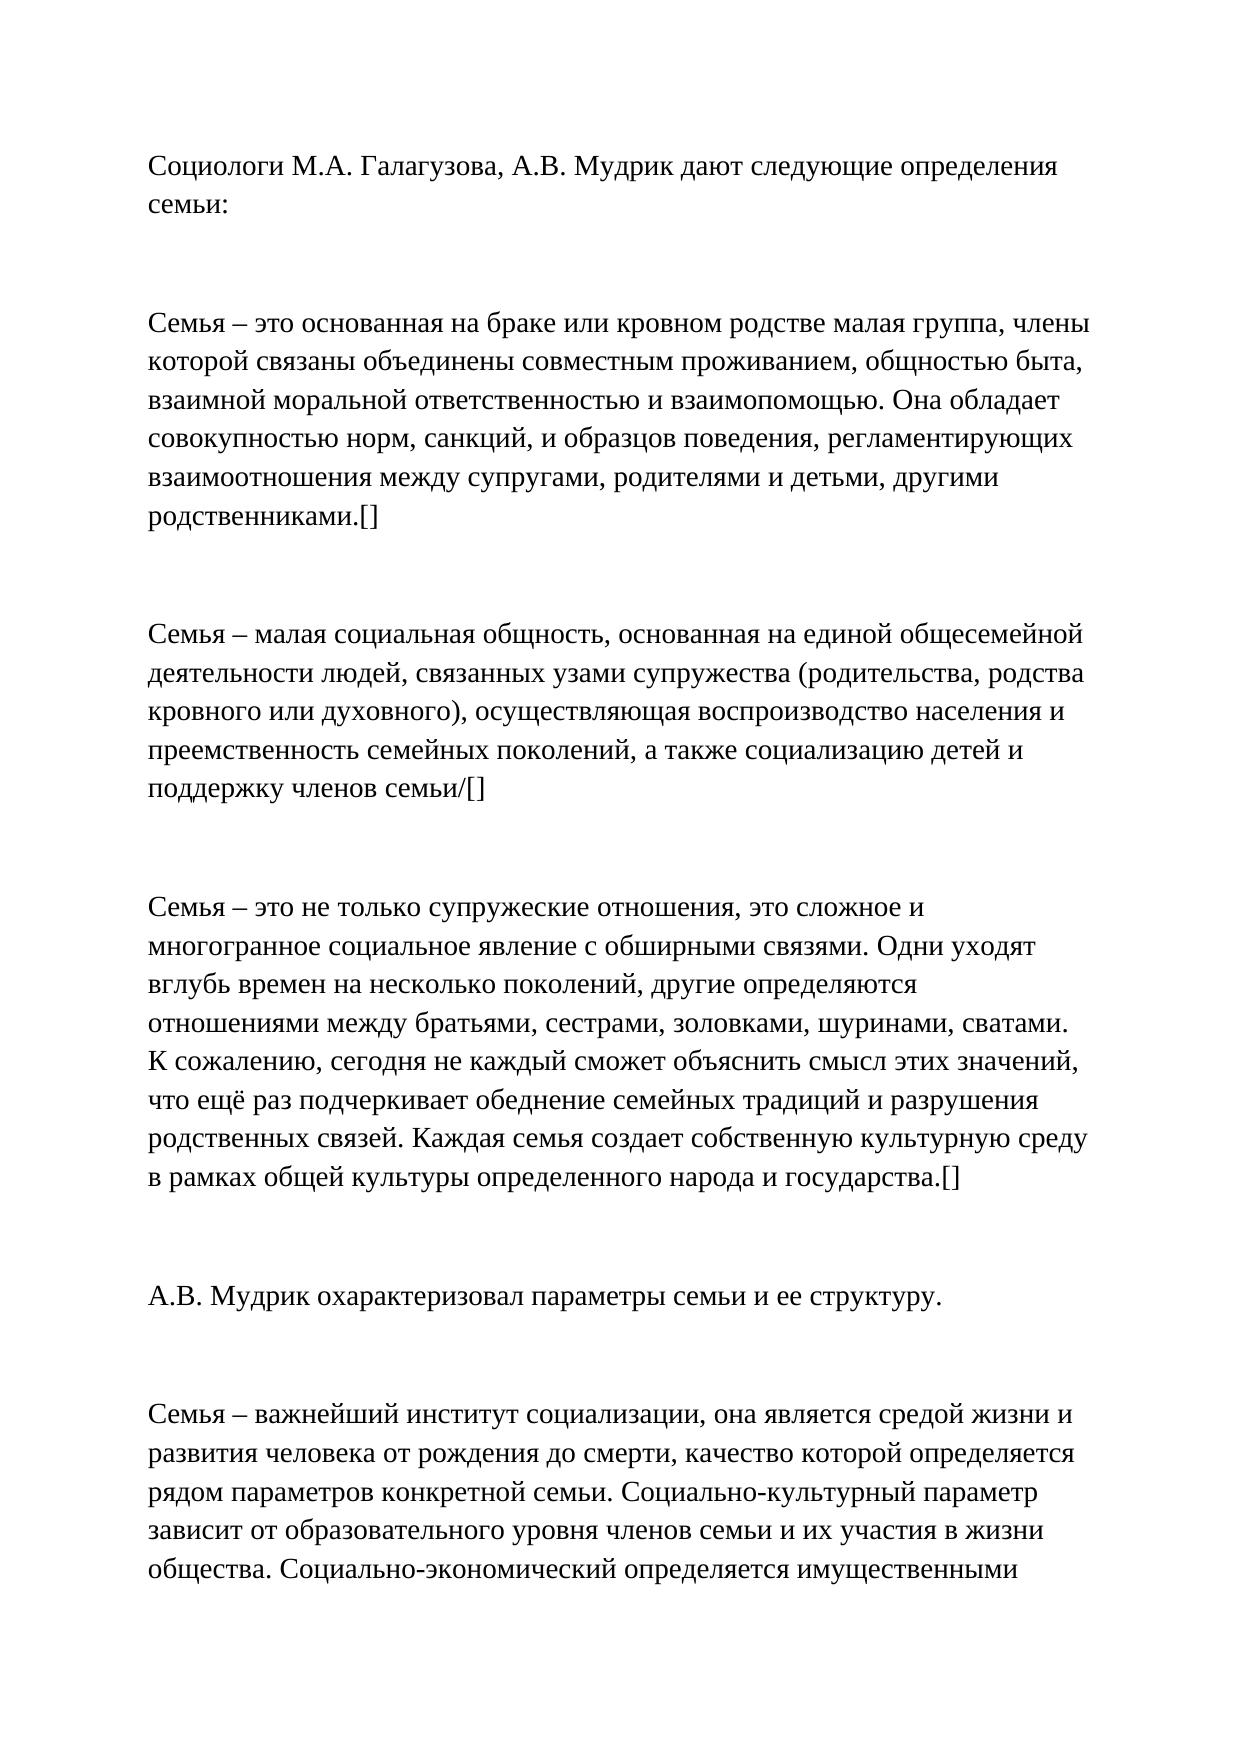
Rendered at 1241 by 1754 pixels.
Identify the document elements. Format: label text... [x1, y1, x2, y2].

text Семья – это не только супружеские отношения, это сложное и многогранное социальное явление с обширными связями. Одни уходят вглубь времен на несколько поколений, другие определяются отношениями между братьями, сестрами, золовками, шуринами, сватами. К сожалению, сегодня не каждый сможет объяснить смысл этих значений, что ещё раз подчеркивает обеднение семейных традиций и разрушения родственных связей. Каждая семья создает собственную культурную среду в рамках общей культуры определенного народа и государства.[] [148, 889, 1093, 1193]
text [148, 1397, 1093, 1584]
text Семья – малая социальная общность, основанная на единой общесемейной деятельности людей, связанных узами супружества (родительства, родства кровного или духовного), осуществляющая воспроизводство населения и преемственность семейных поколений, а также социализацию детей и поддержку членов семьи/[] [148, 616, 1093, 804]
text Семья – это основанная на браке или кровном родстве малая группа, члены которой связаны объединены совместным проживанием, общностью быта, взаимной моральной ответственностью и взаимопомощью. Она обладает совокупностью норм, санкций, и образцов поведения, регламентирующих взаимоотношения между супругами, родителями и детьми, другими родственниками.[] [148, 305, 1093, 531]
text А.В. Мудрик охарактеризовал параметры семьи и ее структуру. [148, 1278, 1093, 1311]
text Социологи М.А. Галагузова, А.В. Мудрик дают следующие определения семьи: [148, 148, 1093, 220]
